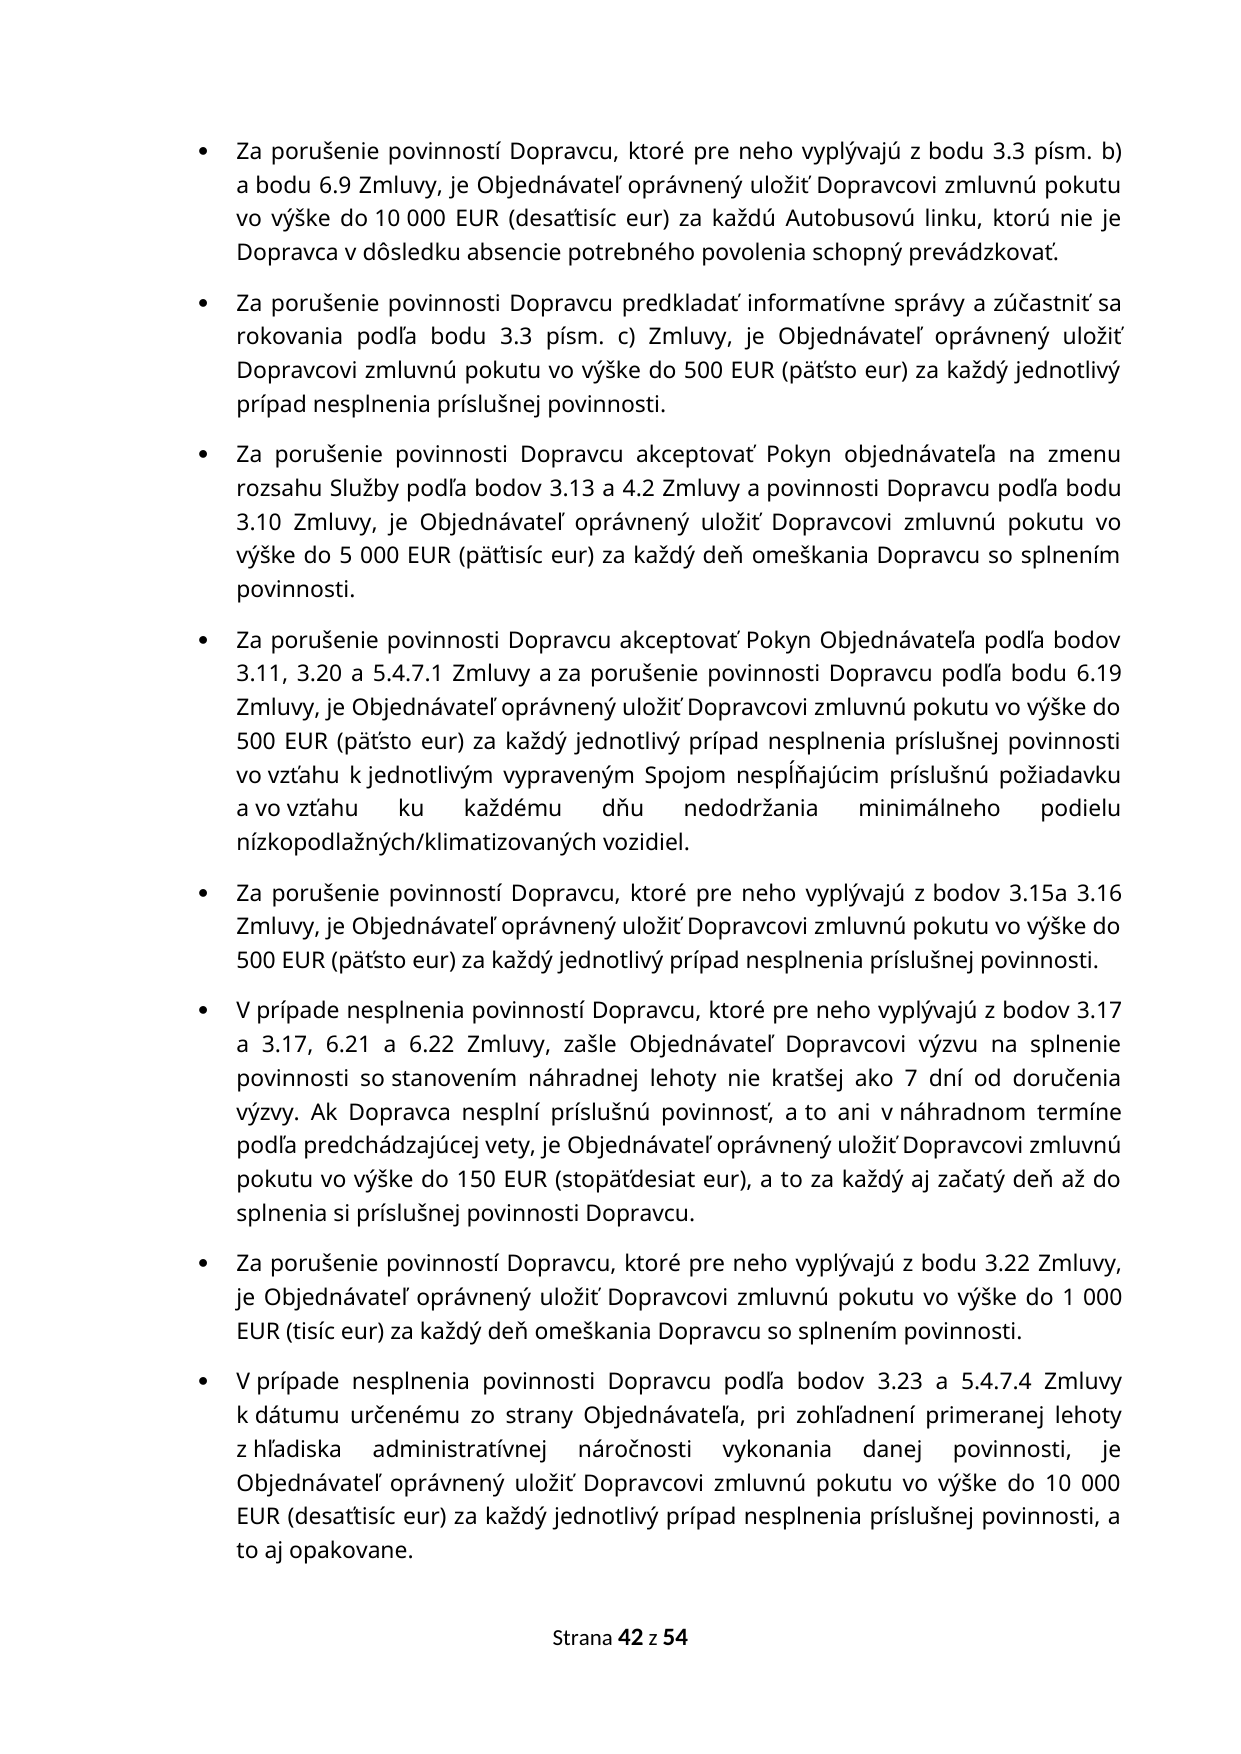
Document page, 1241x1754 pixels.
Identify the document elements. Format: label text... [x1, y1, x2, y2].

list Za porušenie povinností Dopravcu, ktoré pre neho vyplývajú z bodu 3.22 Zmluvy, je Objednávateľ oprávnený uložiť Dopravcovi zmluvnú pokutu vo výške do 1 000 EUR (tisíc eur) za každý deň omeškania Dopravcu so splnením povinnosti. [199, 1247, 1122, 1346]
list Za porušenie povinností Dopravcu, ktoré pre neho vyplývajú z bodov 3.15a 3.16 Zmluvy, je Objednávateľ oprávnený uložiť Dopravcovi zmluvnú pokutu vo výške do 500 EUR (päťsto eur) za každý jednotlivý prípad nesplnenia príslušnej povinnosti. [199, 876, 1122, 975]
list V prípade nesplnenia povinností Dopravcu, ktoré pre neho vyplývajú z bodov 3.17 a 3.18, 6.21 a 6.22 Zmluvy, zašle Objednávateľ Dopravcovi výzvu na splnenie povinnosti so stanovením náhradnej lehoty nie kratšej ako 7 dní od doručenia výzvy. Ak Dopravca nesplní príslušnú povinnosť, a to ani v náhradnom termíne podľa predchádzajúcej vety, je Objednávateľ oprávnený uložiť Dopravcovi zmluvnú pokutu vo výške do 150 EUR (stopäťdesiat eur), a to za každý aj začatý deň až do splnenia si príslušnej povinnosti Dopravcu. [199, 994, 1122, 1228]
list V prípade nesplnenia povinnosti Dopravcu podľa bodov 3.23 a 5.4.7.4 Zmluvy k dátumu určenému zo strany Objednávateľa, pri zohľadnení primeranej lehoty z hľadiska administratívnej náročnosti vykonania danej povinnosti, je Objednávateľ oprávnený uložiť Dopravcovi zmluvnú pokutu vo výške do 10 000 EUR (desaťtisíc eur) za každý jednotlivý prípad nesplnenia príslušnej povinnosti, a to aj opakovane. [199, 1365, 1122, 1565]
list Za porušenie povinnosti Dopravcu predkladať informatívne správy a zúčastniť sa rokovania podľa bodu 3.4 písm. c) Zmluvy, je Objednávateľ oprávnený uložiť Dopravcovi zmluvnú pokutu vo výške do 500 EUR (päťsto eur) za každý jednotlivý prípad nesplnenia príslušnej povinnosti. [199, 286, 1122, 419]
list Za porušenie povinnosti Dopravcu akceptovať Pokyn objednávateľa na zmenu rozsahu Služby podľa bodov 3.13 a 4.2 Zmluvy a povinnosti Dopravcu podľa bodu 3.10 Zmluvy, je Objednávateľ oprávnený uložiť Dopravcovi zmluvnú pokutu vo výške do 5 000 EUR (päťtisíc eur) za každý deň omeškania Dopravcu so splnením povinnosti. [199, 438, 1122, 604]
list Za porušenie povinností Dopravcu, ktoré pre neho vyplývajú z bodu 3.4 písm. b) a bodu 6.9 Zmluvy, je Objednávateľ oprávnený uložiť Dopravcovi zmluvnú pokutu vo výške do 10 000 EUR (desaťtisíc eur) za každú Autobusovú linku, ktorú nie je Dopravca v dôsledku absencie potrebného povolenia schopný prevádzkovať. [199, 135, 1122, 267]
list Za porušenie povinnosti Dopravcu akceptovať Pokyn Objednávateľa podľa bodov 3.11, 3.20 a 5.4.7.1 Zmluvy a za porušenie povinnosti Dopravcu podľa bodu 6.19 Zmluvy, je Objednávateľ oprávnený uložiť Dopravcovi zmluvnú pokutu vo výške do 500 EUR (päťsto eur) za každý jednotlivý prípad nesplnenia príslušnej povinnosti vo vzťahu k jednotlivým vypraveným Spojom nespĺňajúcim príslušnú požiadavku a vo vzťahu ku každému dňu nedodržania minimálneho podielu nízkopodlažných/klimatizovaných vozidiel. [199, 623, 1122, 857]
